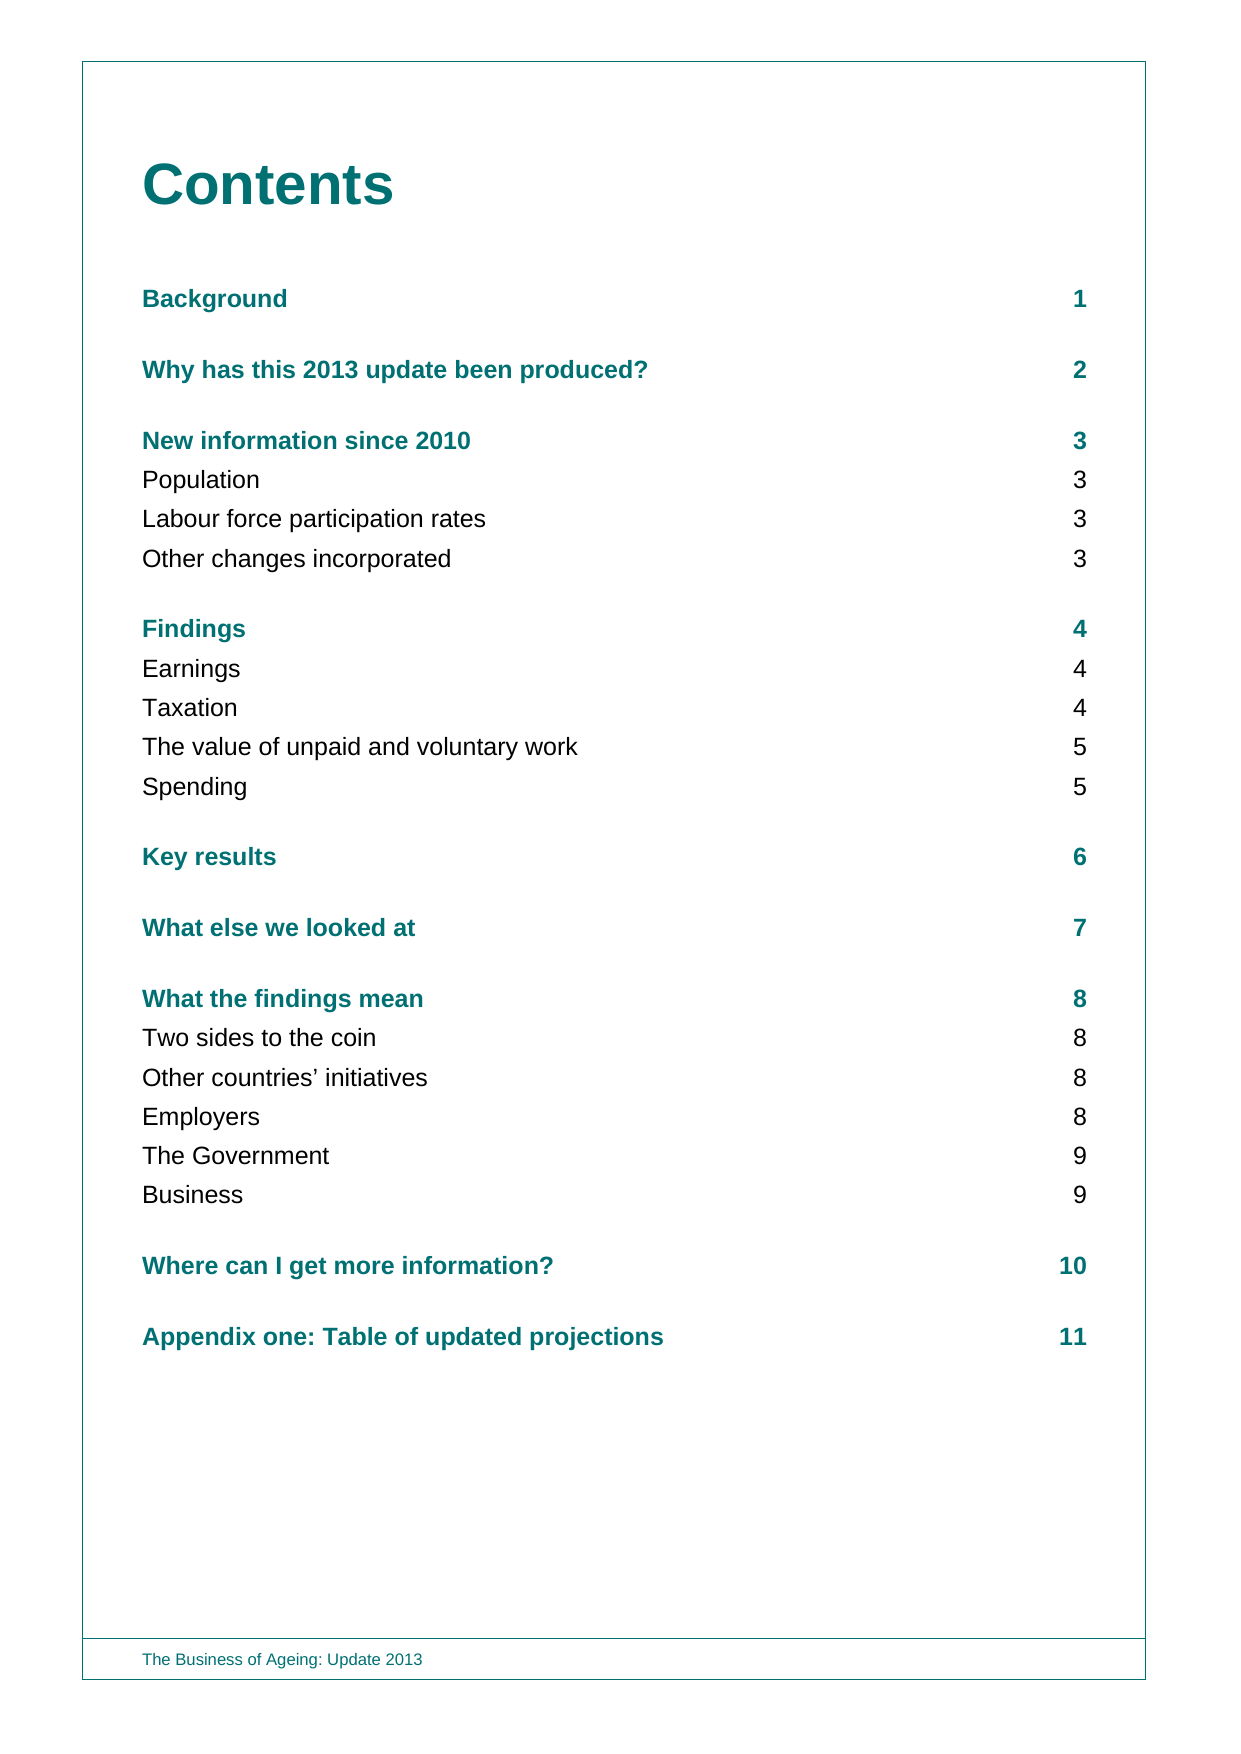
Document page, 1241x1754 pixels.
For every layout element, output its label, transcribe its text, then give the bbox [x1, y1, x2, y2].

text Other changes incorporated 3 [142, 539, 1119, 572]
text Business 9 [142, 1176, 1119, 1209]
subtitle Contents [142, 150, 1119, 217]
text Where can I get more information? 10 [142, 1247, 1119, 1280]
text The value of unpaid and voluntary work 5 [142, 728, 1119, 761]
text Employers 8 [142, 1097, 1119, 1131]
text What the findings mean 8 [142, 979, 1119, 1013]
text What else we looked at 7 [142, 908, 1119, 942]
text Population 3 [142, 460, 1119, 494]
text Appendix one: Table of updated projections 11 [142, 1317, 1119, 1351]
text Findings 4 [142, 610, 1119, 643]
text Taxation 4 [142, 688, 1119, 722]
text Other countries’ initiatives 8 [142, 1058, 1119, 1091]
text Why has this 2013 update been produced? 2 [142, 350, 1119, 384]
text Key results 6 [142, 838, 1119, 871]
text The Government 9 [142, 1136, 1119, 1170]
text Background 1 [142, 279, 1119, 313]
text Labour force participation rates 3 [142, 500, 1119, 533]
text Earnings 4 [142, 649, 1119, 682]
text Two sides to the coin 8 [142, 1019, 1119, 1052]
text New information since 2010 3 [142, 421, 1119, 454]
text Spending 5 [142, 767, 1119, 800]
